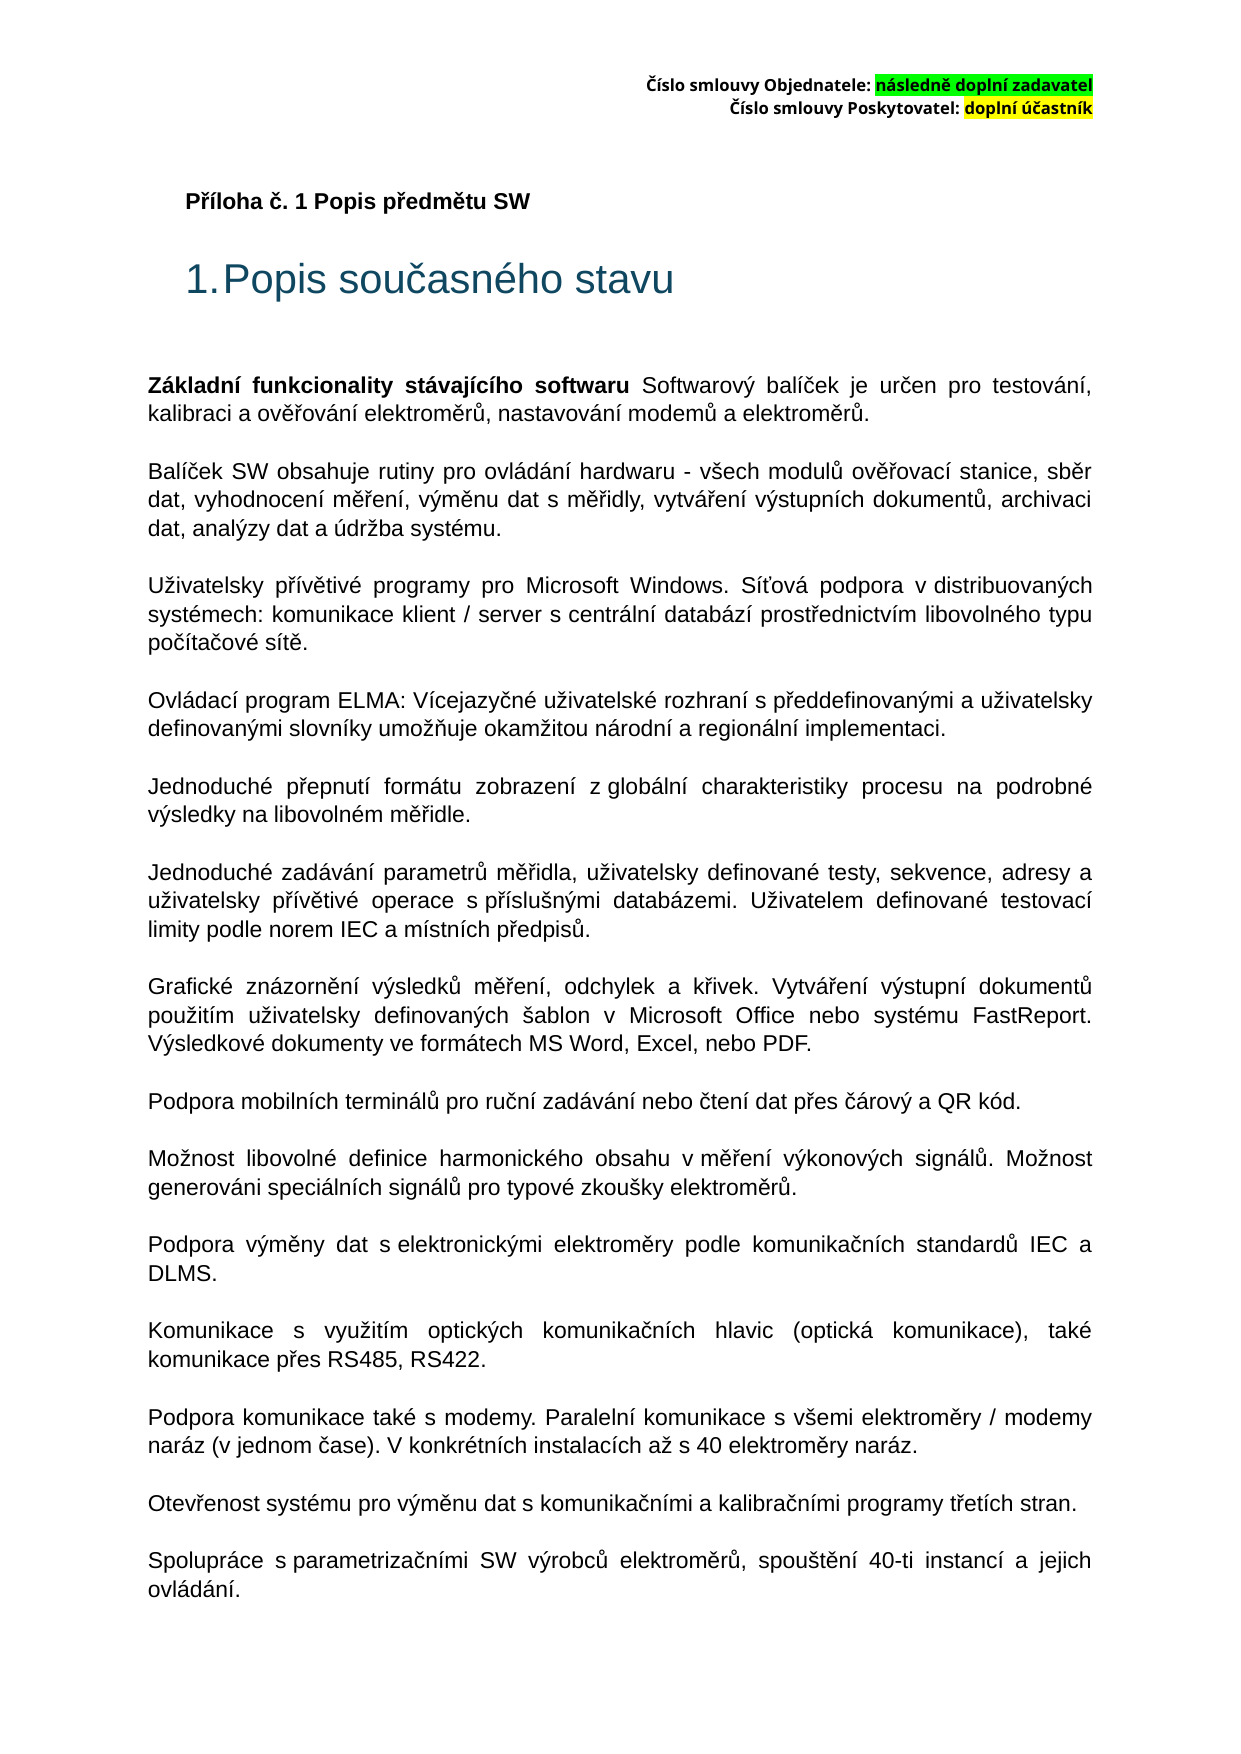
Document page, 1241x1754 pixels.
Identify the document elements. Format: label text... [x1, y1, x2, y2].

text Otevřenost systému pro výměnu dat s komunikačními a kalibračními programy třetích stran. [148, 1489, 1093, 1516]
text Komunikace s využitím optických komunikačních hlavic (optická komunikace), také komunikace přes RS485, RS422. [148, 1317, 1093, 1372]
text Spolupráce s parametrizačními SW výrobců elektroměrů, spouštění 40-ti instancí a jejich ovládání. [148, 1547, 1093, 1602]
text Základní funkcionality stávajícího softwaru Softwarový balíček je určen pro testování, kalibraci a ověřování elektroměrů, nastavování modemů a elektroměrů. [148, 372, 1093, 427]
text Uživatelsky přívětivé programy pro Microsoft Windows. Síťová podpora v distribuovaných systémech: komunikace klient / server s centrální databází prostřednictvím libovolného typu počítačové sítě. [148, 572, 1093, 656]
text Ovládací program ELMA: Vícejazyčné uživatelské rozhraní s předdefinovanými a uživatelsky definovanými slovníky umožňuje okamžitou národní a regionální implementaci. [148, 687, 1093, 742]
text Možnost libovolné definice harmonického obsahu v měření výkonových signálů. Možnost generováni speciálních signálů pro typové zkoušky elektroměrů. [148, 1145, 1093, 1200]
text Jednoduché zadávání parametrů měřidla, uživatelsky definované testy, sekvence, adresy a uživatelsky přívětivé operace s příslušnými databázemi. Uživatelem definované testovací limity podle norem IEC a místních předpisů. [148, 859, 1093, 942]
text Balíček SW obsahuje rutiny pro ovládání hardwaru - všech modulů ověřovací stanice, sběr dat, vyhodnocení měření, výměnu dat s měřidly, vytváření výstupních dokumentů, archivaci dat, analýzy dat a údržba systému. [148, 458, 1093, 541]
text Podpora komunikace také s modemy. Paralelní komunikace s všemi elektroměry / modemy naráz (v jednom čase). V konkrétních instalacích až s 40 elektroměry naráz. [148, 1403, 1093, 1458]
text Podpora výměny dat s elektronickými elektroměry podle komunikačních standardů IEC a DLMS. [148, 1231, 1093, 1286]
text Grafické znázornění výsledků měření, odchylek a křivek. Vytváření výstupní dokumentů použitím uživatelsky definovaných šablon v Microsoft Office nebo systému FastReport. Výsledkové dokumenty ve formátech MS Word, Excel, nebo PDF. [148, 973, 1093, 1057]
text Příloha č. 1 Popis předmětu SW [185, 188, 1093, 214]
text Jednoduché přepnutí formátu zobrazení z globální charakteristiky procesu na podrobné výsledky na libovolném měřidle. [148, 773, 1093, 828]
subtitle Popis současného stavu [185, 254, 1093, 302]
text Podpora mobilních terminálů pro ruční zadávání nebo čtení dat přes čárový a QR kód. [148, 1088, 1093, 1114]
